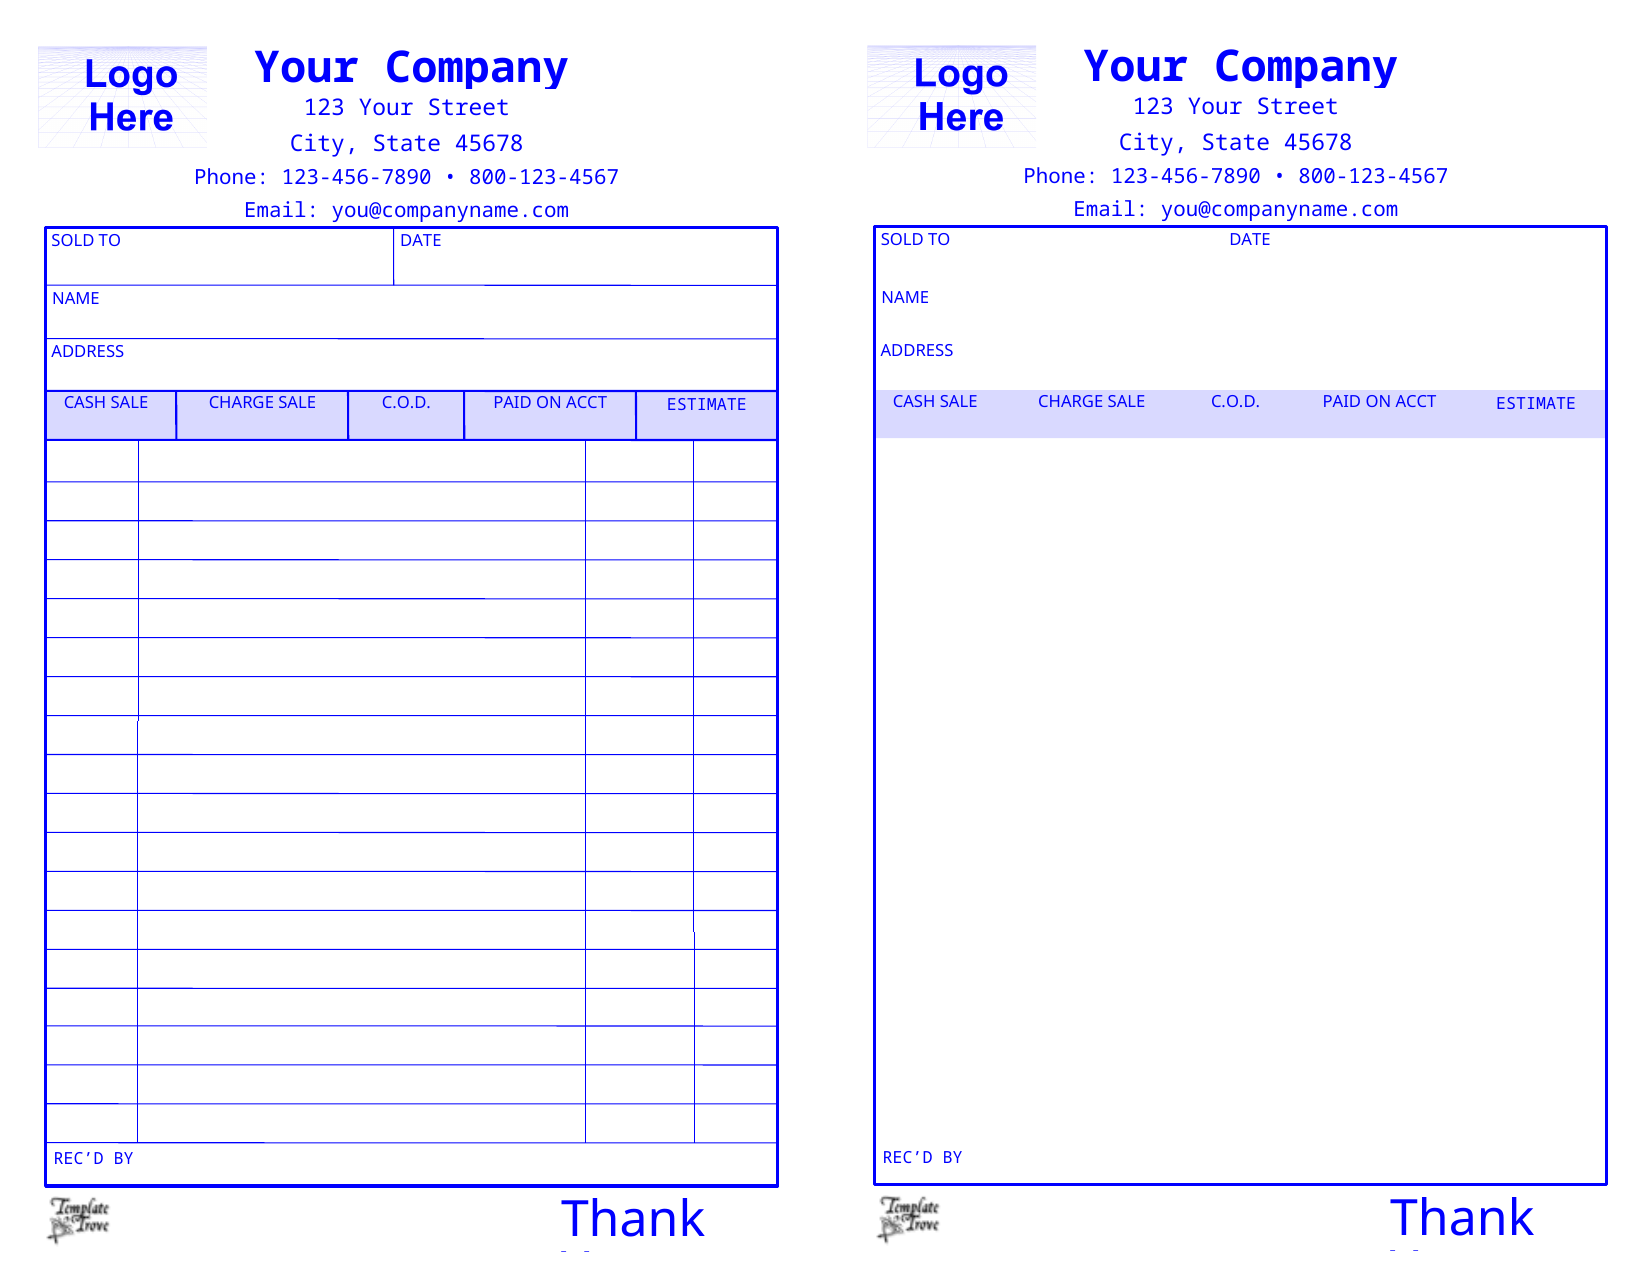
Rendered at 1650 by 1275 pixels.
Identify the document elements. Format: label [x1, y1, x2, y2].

picture [867, 45, 1037, 148]
picture [46, 1195, 116, 1247]
picture [38, 46, 207, 148]
picture [875, 1194, 946, 1246]
